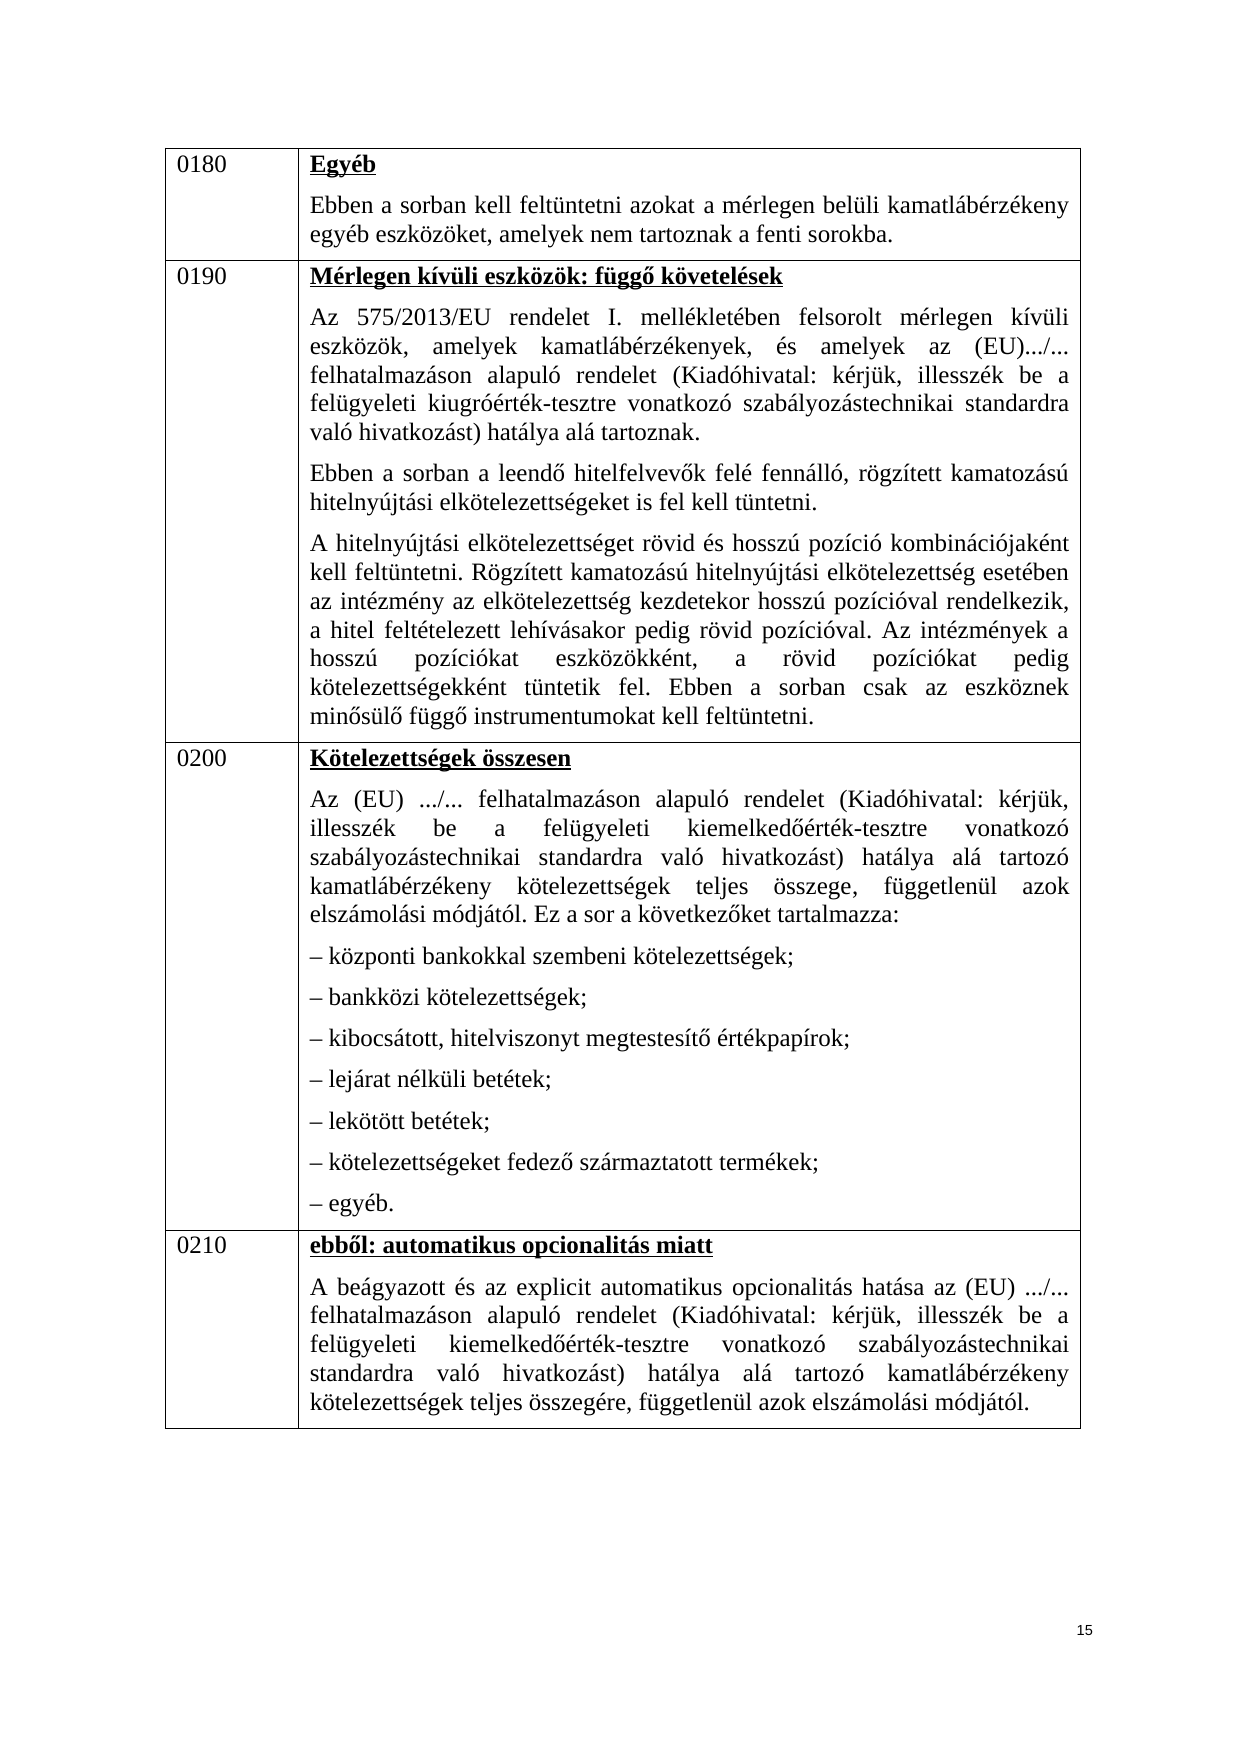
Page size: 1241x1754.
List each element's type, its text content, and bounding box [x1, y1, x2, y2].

table_cell Mérlegen kívüli eszközök: függő követelések Az 575/2013/EU rendelet I. mellékletében felsorolt mérlegen kívüli eszközök, amelyek kamatlábérzékenyek, és amelyek az (EU).../... felhatalmazáson alapuló rendelet (Kiadóhivatal: kérjük, illesszék be a felügyeleti kiugróérték-tesztre vonatkozó szabályozástechnikai standardra való hivatkozást) hatálya alá tartoznak. Ebben a sorban a leendő hitelfelvevők felé fennálló, rögzített kamatozású hitelnyújtási elkötelezettségeket is fel kell tüntetni. A hitelnyújtási elkötelezettséget rövid és hosszú pozíció kombinációjaként kell feltüntetni. Rögzített kamatozású hitelnyújtási elkötelezettség esetében az intézmény az elkötelezettség kezdetekor hosszú pozícióval rendelkezik, a hitel feltételezett lehívásakor pedig rövid pozícióval. Az intézmények a hosszú pozíciókat eszközökként, a rövid pozíciókat pedig kötelezettségekként tüntetik fel. Ebben a sorban csak az eszköznek minősülő függő instrumentumokat kell feltüntetni. [299, 261, 1080, 742]
table_cell 0210 [166, 1231, 298, 1428]
table_cell Kötelezettségek összesen Az (EU) .../... felhatalmazáson alapuló rendelet (Kiadóhivatal: kérjük, illesszék be a felügyeleti kiemelkedőérték-tesztre vonatkozó szabályozástechnikai standardra való hivatkozást) hatálya alá tartozó kamatlábérzékeny kötelezettségek teljes összege, függetlenül azok elszámolási módjától. Ez a sor a következőket tartalmazza: – központi bankokkal szembeni kötelezettségek; – bankközi kötelezettségek; – kibocsátott, hitelviszonyt megtestesítő értékpapírok; – lejárat nélküli betétek; – lekötött betétek; – kötelezettségeket fedező származtatott termékek; – egyéb. [299, 743, 1080, 1229]
table_cell Egyéb Ebben a sorban kell feltüntetni azokat a mérlegen belüli kamatlábérzékeny egyéb eszközöket, amelyek nem tartoznak a fenti sorokba. [299, 149, 1080, 260]
table_cell 0200 [166, 743, 298, 1229]
table_cell ebből: automatikus opcionalitás miatt A beágyazott és az explicit automatikus opcionalitás hatása az (EU) .../... felhatalmazáson alapuló rendelet (Kiadóhivatal: kérjük, illesszék be a felügyeleti kiemelkedőérték-tesztre vonatkozó szabályozástechnikai standardra való hivatkozást) hatálya alá tartozó kamatlábérzékeny kötelezettségek teljes összegére, függetlenül azok elszámolási módjától. [299, 1231, 1080, 1428]
table_cell 0190 [166, 261, 298, 742]
table_cell 0180 [166, 149, 298, 260]
